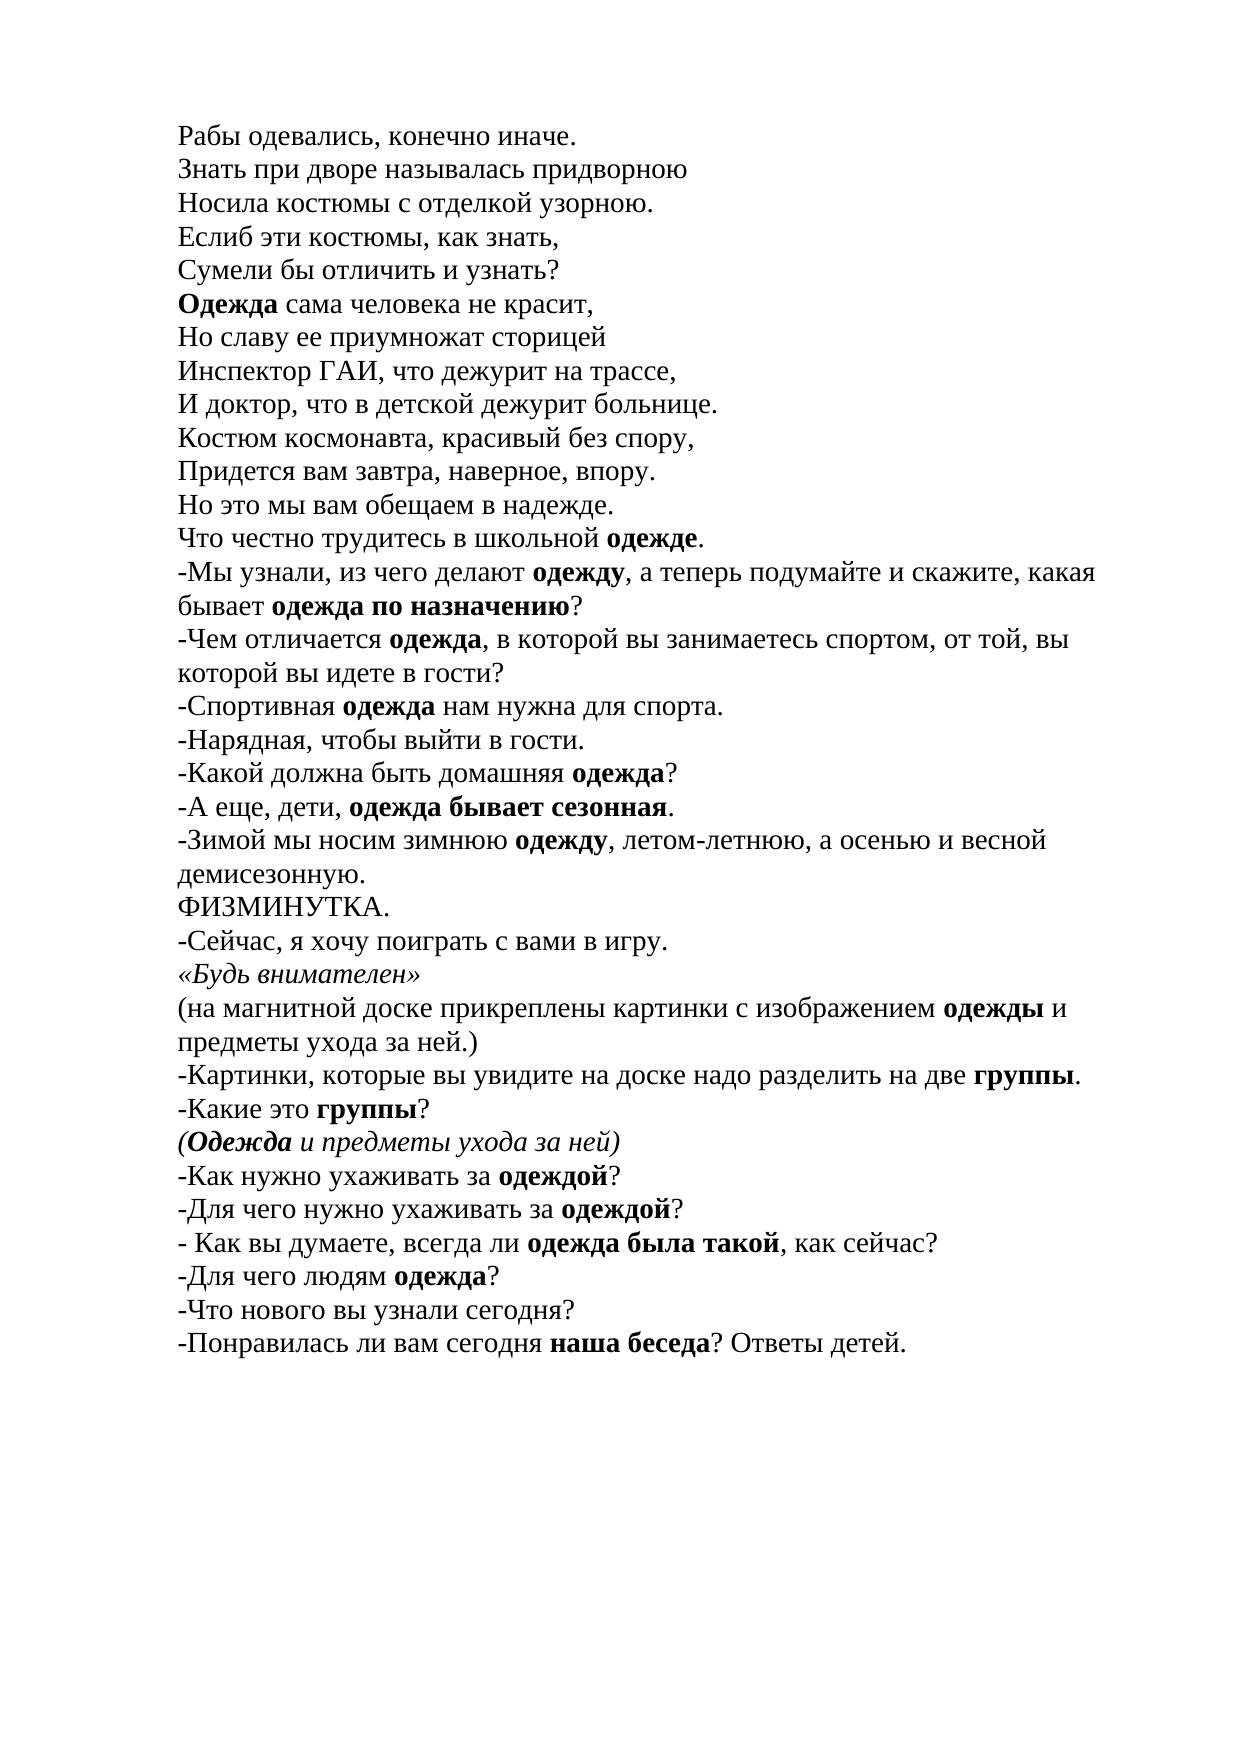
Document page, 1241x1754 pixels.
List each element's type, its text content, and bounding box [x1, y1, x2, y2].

text (на магнитной доске прикреплены картинки с изображением одежды и предметы ухода за ней.) [177, 990, 1152, 1057]
text Но славу ее приумножат сторицей [177, 319, 1152, 353]
text -Какие это группы? [177, 1091, 1152, 1124]
text Костюм космонавта, красивый без спору, [177, 420, 1152, 453]
text -Как нужно ухаживать за одеждой? [177, 1158, 1152, 1191]
text -Спортивная одежда нам нужна для спорта. [177, 688, 1152, 722]
text Сумели бы отличить и узнать? [177, 252, 1152, 286]
text Одежда сама человека не красит, [177, 286, 1152, 319]
text -Для чего нужно ухаживать за одеждой? [177, 1191, 1152, 1225]
text -Мы узнали, из чего делают одежду, а теперь подумайте и скажите, какая бывает одежда по назначению? [177, 554, 1152, 621]
text -Что нового вы узнали сегодня? [177, 1292, 1152, 1326]
text Что честно трудитесь в школьной одежде. [177, 521, 1152, 554]
text -Нарядная, чтобы выйти в гости. [177, 722, 1152, 755]
text Инспектор ГАИ, что дежурит на трассе, [177, 353, 1152, 386]
text (Одежда и предметы ухода за ней) [177, 1124, 1152, 1158]
text Знать при дворе называлась придворною [177, 152, 1152, 185]
text «Будь внимателен» [177, 957, 1152, 990]
text -Понравилась ли вам сегодня наша беседа? Ответы детей. [177, 1326, 1152, 1359]
text -Чем отличается одежда, в которой вы занимаетесь спортом, от той, вы которой вы идете в гости? [177, 621, 1152, 688]
text И доктор, что в детской дежурит больнице. [177, 386, 1152, 420]
text -А еще, дети, одежда бывает сезонная. [177, 789, 1152, 822]
text Но это мы вам обещаем в надежде. [177, 487, 1152, 521]
text Еслиб эти костюмы, как знать, [177, 219, 1152, 252]
text Рабы одевались, конечно иначе. [177, 118, 1152, 152]
text -Картинки, которые вы увидите на доске надо разделить на две группы. [177, 1057, 1152, 1091]
text -Сейчас, я хочу поиграть с вами в игру. [177, 923, 1152, 957]
text Носила костюмы с отделкой узорною. [177, 185, 1152, 219]
text Придется вам завтра, наверное, впору. [177, 453, 1152, 487]
text -Зимой мы носим зимнюю одежду, летом-летнюю, а осенью и весной демисезонную. [177, 822, 1152, 889]
text ФИЗМИНУТКА. [177, 889, 1152, 923]
text -Какой должна быть домашняя одежда? [177, 755, 1152, 789]
text - Как вы думаете, всегда ли одежда была такой, как сейчас? [177, 1225, 1152, 1258]
text -Для чего людям одежда? [177, 1258, 1152, 1292]
